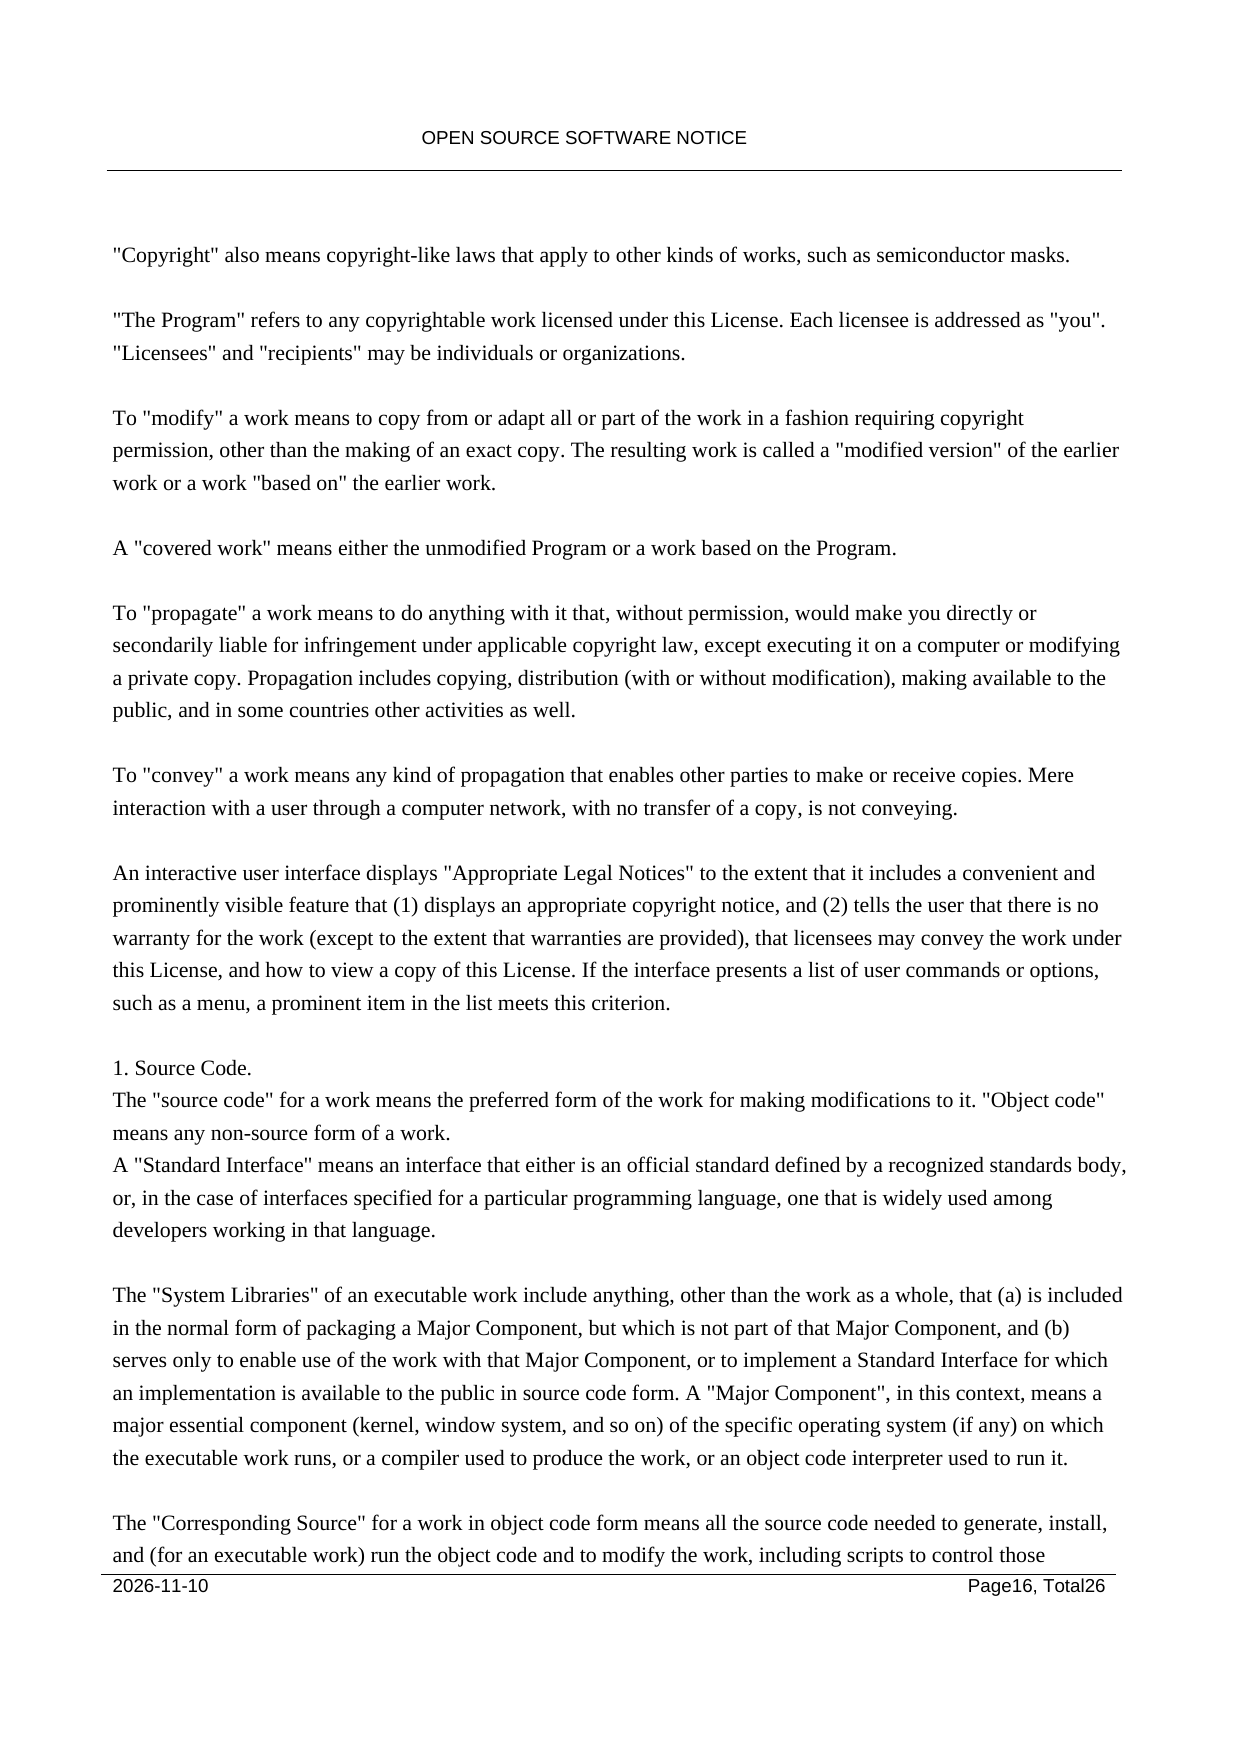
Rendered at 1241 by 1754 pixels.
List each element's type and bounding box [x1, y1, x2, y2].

text [112, 206, 1128, 1571]
